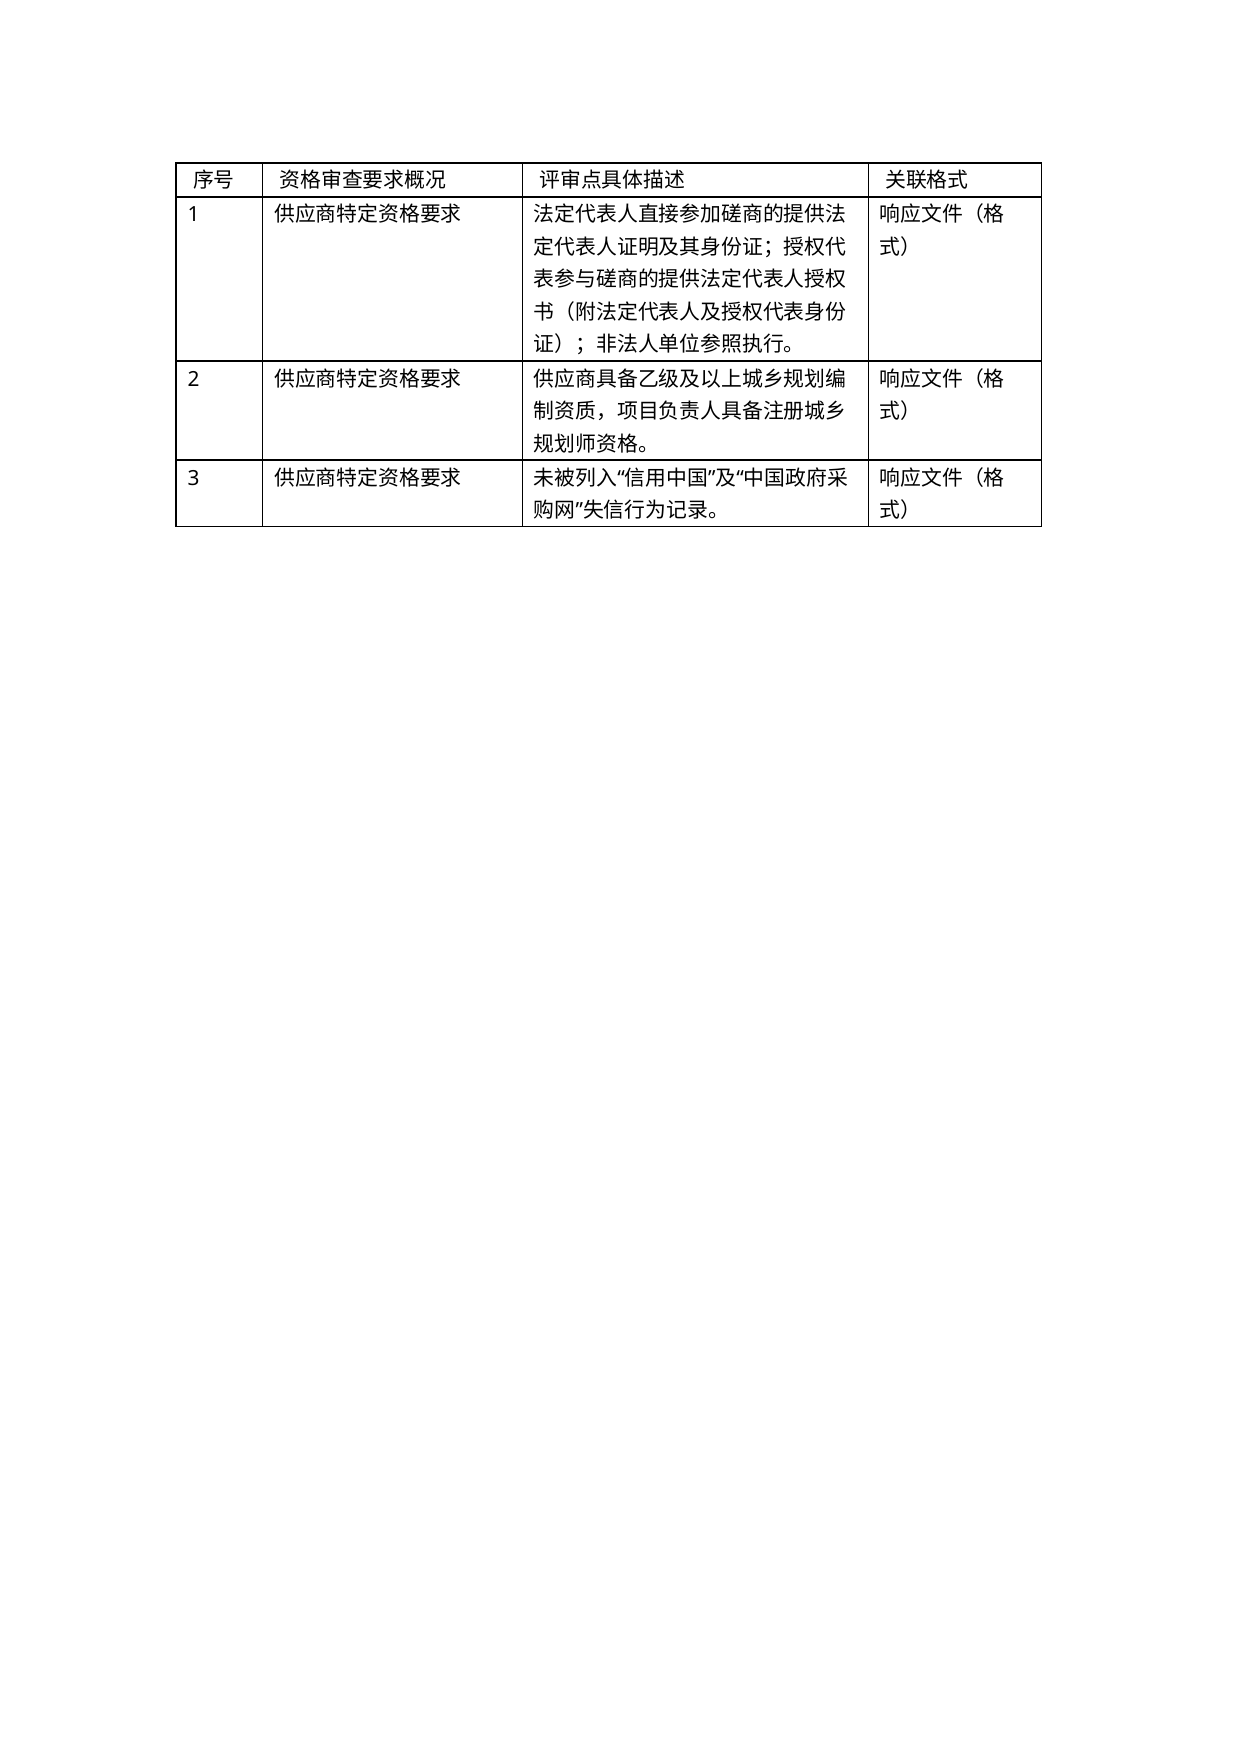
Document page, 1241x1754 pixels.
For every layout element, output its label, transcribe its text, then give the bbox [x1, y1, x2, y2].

table_cell 供应商特定资格要求 [263, 198, 522, 360]
table_cell 响应文件（格式） [869, 362, 1041, 459]
table_cell 供应商特定资格要求 [263, 362, 522, 459]
table_cell 3 [177, 461, 262, 526]
table_cell 未被列入“信用中国”及“中国政府采购网”失信行为记录。 [523, 461, 868, 526]
table_cell 响应文件（格式） [869, 461, 1041, 526]
table_cell 1 [177, 198, 262, 360]
table_cell 供应商具备乙级及以上城乡规划编制资质，项目负责人具备注册城乡规划师资格。 [523, 362, 868, 459]
table_header 关联格式 [869, 164, 1041, 196]
table_cell 供应商特定资格要求 [263, 461, 522, 526]
table_header 资格审查要求概况 [263, 164, 522, 196]
table_header 序号 [177, 164, 262, 196]
table_header 评审点具体描述 [523, 164, 868, 196]
table_cell 响应文件（格式） [869, 198, 1041, 360]
table_cell 2 [177, 362, 262, 459]
table_cell 法定代表人直接参加磋商的提供法定代表人证明及其身份证；授权代表参与磋商的提供法定代表人授权书（附法定代表人及授权代表身份证）；非法人单位参照执行。 [523, 198, 868, 360]
